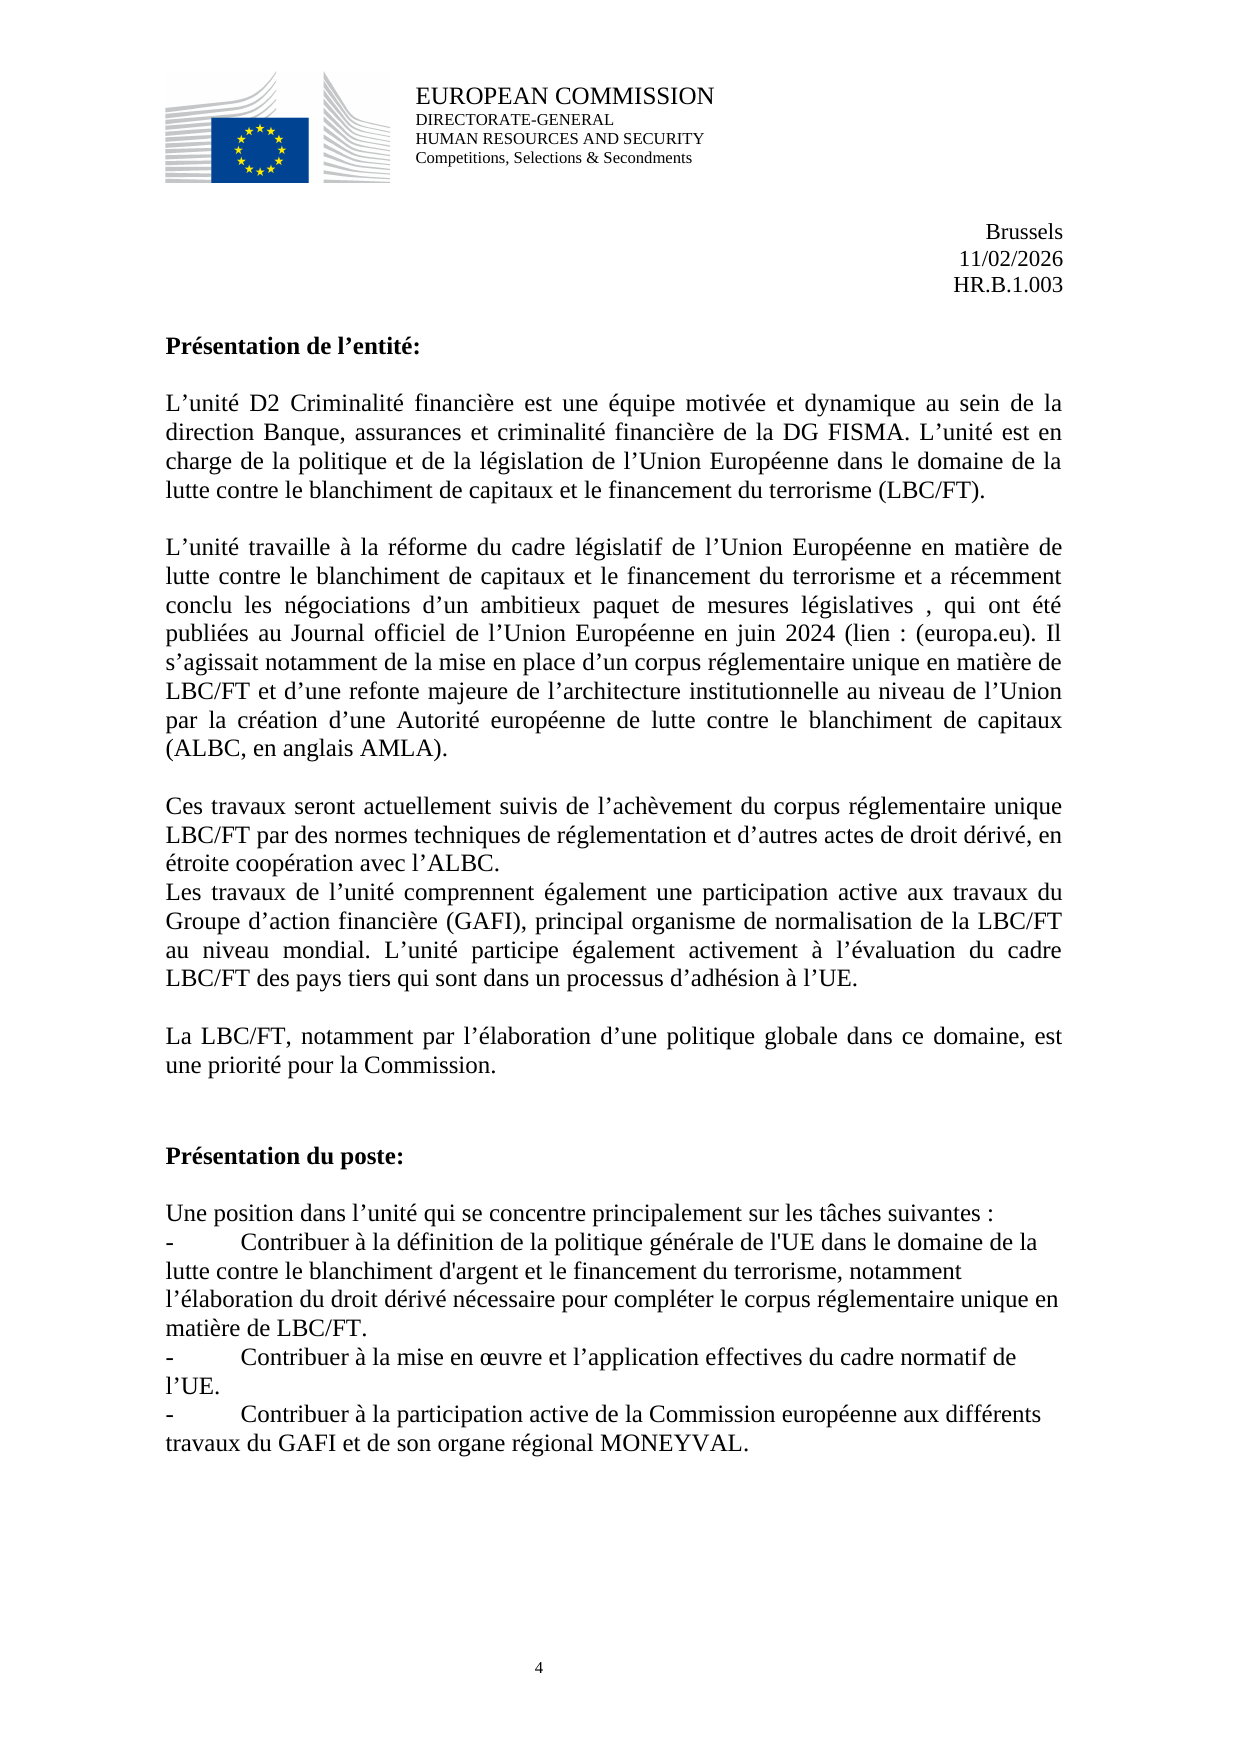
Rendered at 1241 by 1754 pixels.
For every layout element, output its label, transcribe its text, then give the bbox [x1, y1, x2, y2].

text L’unité D2 Criminalité financière est une équipe motivée et dynamique au sein de la direction Banque, assurances et criminalité financière de la DG FISMA. L’unité est en charge de la politique et de la législation de l’Union Européenne dans le domaine de la lutte contre le blanchiment de capitaux et le financement du terrorisme (LBC/FT). [165, 388, 1063, 503]
text Ces travaux seront actuellement suivis de l’achèvement du corpus réglementaire unique LBC/FT par des normes techniques de réglementation et d’autres actes de droit dérivé, en étroite coopération avec l’ALBC. [165, 791, 1063, 877]
text - Contribuer à la définition de la politique générale de l'UE dans le domaine de la lutte contre le blanchiment d'argent et le financement du terrorisme, notamment l’élaboration du droit dérivé nécessaire pour compléter le corpus réglementaire unique en matière de LBC/FT. [165, 1227, 1063, 1342]
text Présentation du poste: [165, 1141, 1063, 1169]
text Présentation de l’entité: [165, 331, 1063, 360]
picture [165, 71, 391, 183]
text 11/02/2026 [165, 245, 1063, 271]
text - Contribuer à la mise en œuvre et l’application effectives du cadre normatif de l’UE. [165, 1342, 1063, 1399]
text Brussels [165, 134, 1063, 245]
text L’unité travaille à la réforme du cadre législatif de l’Union Européenne en matière de lutte contre le blanchiment de capitaux et le financement du terrorisme et a récemment conclu les négociations d’un ambitieux paquet de mesures législatives , qui ont été publiées au Journal officiel de l’Union Européenne en juin 2024 (lien : (europa.eu). Il s’agissait notamment de la mise en place d’un corpus réglementaire unique en matière de LBC/FT et d’une refonte majeure de l’architecture institutionnelle au niveau de l’Union par la création d’une Autorité européenne de lutte contre le blanchiment de capitaux (ALBC, en anglais AMLA). [165, 532, 1063, 762]
text - Contribuer à la participation active de la Commission européenne aux différents travaux du GAFI et de son organe régional MONEYVAL. [165, 1399, 1063, 1457]
text Les travaux de l’unité comprennent également une participation active aux travaux du Groupe d’action financière (GAFI), principal organisme de normalisation de la LBC/FT au niveau mondial. L’unité participe également activement à l’évaluation du cadre LBC/FT des pays tiers qui sont dans un processus d’adhésion à l’UE. [165, 877, 1063, 992]
text HR.B.1.003 [165, 271, 1063, 297]
text La LBC/FT, notamment par l’élaboration d’une politique globale dans ce domaine, est une priorité pour la Commission. [165, 1021, 1063, 1078]
text Une position dans l’unité qui se concentre principalement sur les tâches suivantes : [165, 1198, 1063, 1227]
